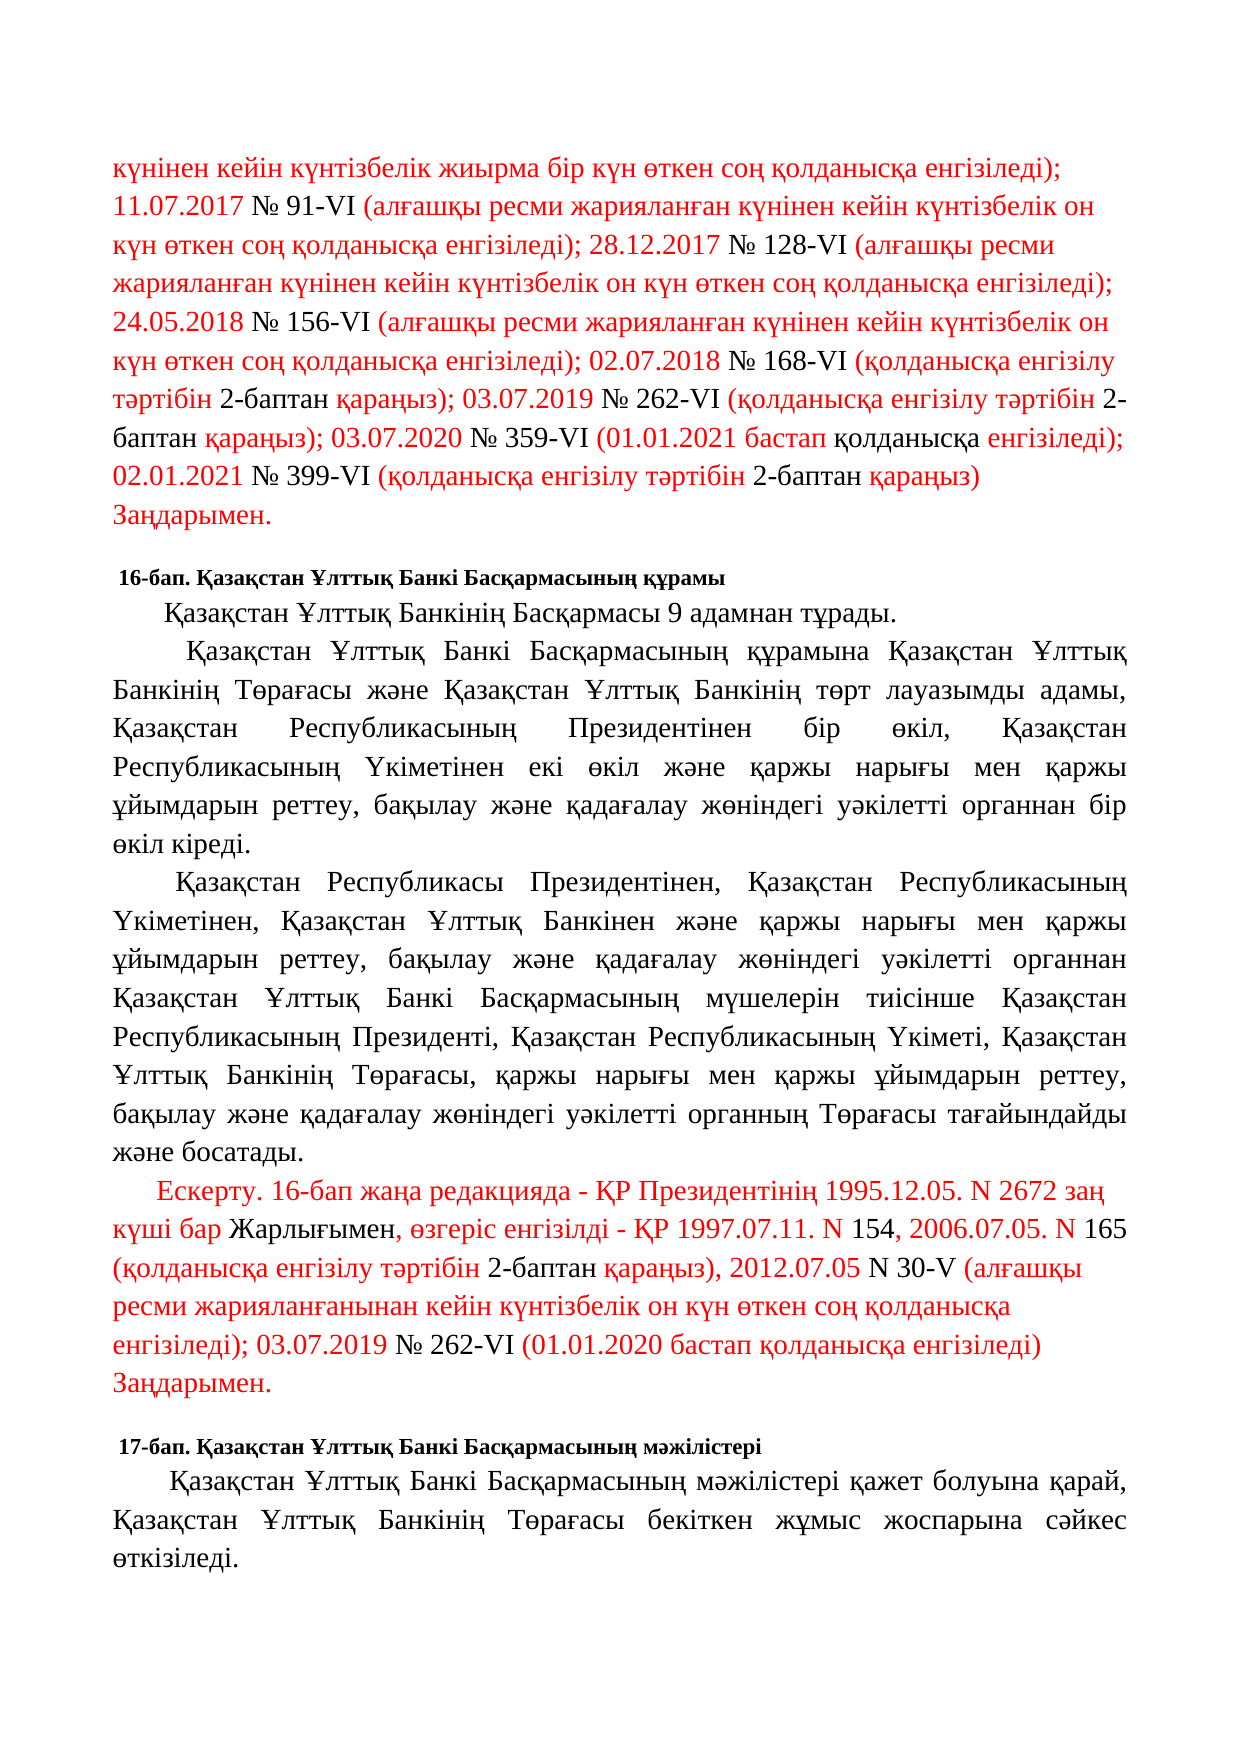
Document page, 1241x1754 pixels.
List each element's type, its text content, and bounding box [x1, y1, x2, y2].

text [112, 150, 1128, 561]
text Қазақстан Ұлттық Банкiнiң Басқармасы 9 адамнан тұрады. [112, 595, 1128, 628]
text Қазақстан Ұлттық Банкi Басқармасының мәжiлiстерi қажет болуына қарай, Қазақстан Ұлттық Банкінің Төрағасы бекіткен жұмыс жоспарына сәйкес өткiзiледi. [112, 1463, 1128, 1574]
text Ескерту. 16-бап жаңа редакцияда - ҚР Президентінің 1995.12.05. N 2672 заң күші бар Жарлығымен, өзгеріс енгiзiлдi - ҚР 1997.07.11. N 154, 2006.07.05. N 165 (қолданысқа енгізілу тәртібін 2-баптан қараңыз), 2012.07.05 N 30-V (алғашқы ресми жарияланғанынан кейін күнтізбелік он күн өткен соң қолданысқа енгізіледі); 03.07.2019 № 262-VI (01.01.2020 бастап қолданысқа енгізіледі) Заңдарымен. [112, 1173, 1128, 1429]
text 17-бап. Қазақстан Ұлттық Банкi Басқармасының мәжiлiстерi [112, 1433, 1128, 1459]
text 16-бап. Қазақстан Ұлттық Банкi Басқармасының құрамы [112, 564, 1128, 591]
text Қазақстан Республикасы Президентiнен, Қазақстан Республикасының Үкіметінен, Қазақстан Ұлттық Банкiнен және қаржы нарығы мен қаржы ұйымдарын реттеу, бақылау және қадағалау жөніндегі уәкілетті органнан Қазақстан Ұлттық Банкi Басқармасының мүшелерiн тиiсiнше Қазақстан Республикасының Президентi, Қазақстан Республикасының Үкiметi, Қазақстан Ұлттық Банкінің Төрағасы, қаржы нарығы мен қаржы ұйымдарын реттеу, бақылау және қадағалау жөніндегі уәкілетті органның Төрағасы тағайындайды және босатады. [112, 864, 1128, 1168]
text Қазақстан Ұлттық Банкi Басқармасының құрамына Қазақстан Ұлттық Банкінің Төрағасы және Қазақстан Ұлттық Банкінің төрт лауазымды адамы, Қазақстан Республикасының Президентiнен бiр өкiл, Қазақстан Республикасының Үкіметінен екi өкiл және қаржы нарығы мен қаржы ұйымдарын реттеу, бақылау және қадағалау жөніндегі уәкілетті органнан бір өкіл кiредi. [112, 633, 1128, 859]
